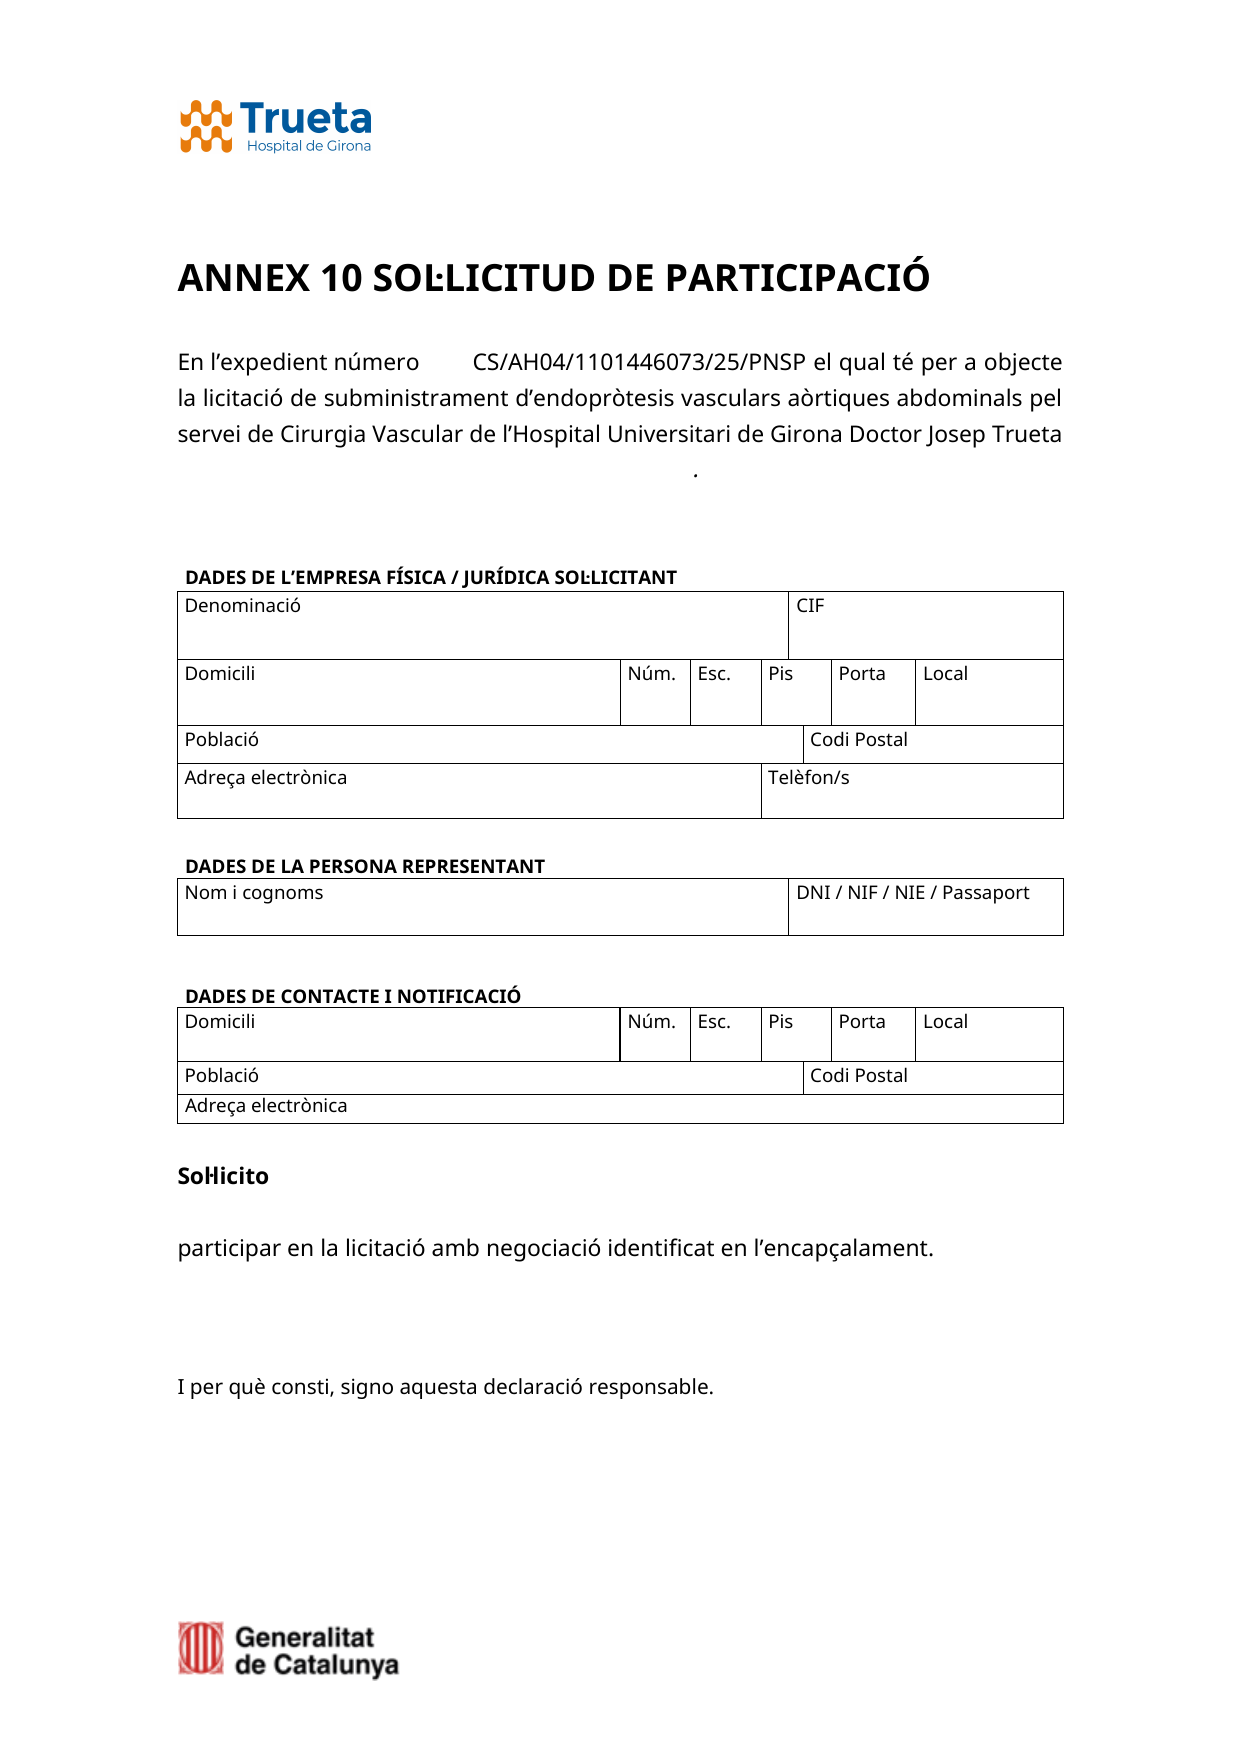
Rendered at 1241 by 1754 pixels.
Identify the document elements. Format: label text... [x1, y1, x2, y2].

table_cell Adreça electrònica [178, 764, 761, 817]
table_cell Codi Postal [804, 1062, 1063, 1094]
table_cell Núm. [621, 1008, 690, 1061]
table_cell Porta [832, 1008, 915, 1061]
table_cell Nom i cognoms [178, 879, 788, 935]
table_header DADES DE L’EMPRESA FÍSICA / JURÍDICA SOL·LICITANT [177, 569, 1063, 591]
table_cell Població [178, 1062, 803, 1094]
table_cell Denominació [178, 592, 788, 659]
table_cell Domicili [178, 1008, 619, 1061]
table_cell Adreça electrònica [178, 1095, 1063, 1123]
table_cell Població [178, 726, 803, 763]
table_cell Pis [762, 1008, 831, 1061]
text En l’expedient número CS/AH04/1101446073/25/PNSP el qual té per a objecte la licitació de subministrament d’endopròtesis vasculars aòrtiques abdominals pel servei de Cirurgia Vascular de l’Hospital Universitari de Girona Doctor Josep Trueta . [177, 346, 1063, 485]
table_cell Domicili [178, 660, 620, 725]
table_cell Local [916, 660, 1063, 725]
text ANNEX 10 SOL·LICITUD DE PARTICIPACIÓ [177, 251, 1063, 302]
text Sol·licito [177, 1160, 1063, 1191]
table_cell DNI / NIF / NIE / Passaport [789, 879, 1063, 935]
table_cell DADES DE CONTACTE I NOTIFICACIÓ [177, 936, 1063, 1007]
table_cell Esc. [691, 1008, 761, 1061]
table_cell Esc. [691, 660, 761, 725]
table_cell Codi Postal [804, 726, 1063, 763]
table_cell Pis [762, 660, 831, 725]
table_cell Porta [832, 660, 915, 725]
table_cell Local [916, 1008, 1063, 1061]
picture [177, 100, 371, 154]
picture [177, 1620, 401, 1681]
text I per què consti, signo aquesta declaració responsable. [177, 1372, 1063, 1400]
table_cell Telèfon/s [762, 764, 1063, 817]
table_cell Núm. [621, 660, 690, 725]
table_cell CIF [789, 592, 1063, 659]
text participar en la licitació amb negociació identificat en l’encapçalament. [177, 1232, 1063, 1263]
table_cell DADES DE LA PERSONA REPRESENTANT [177, 819, 1063, 878]
